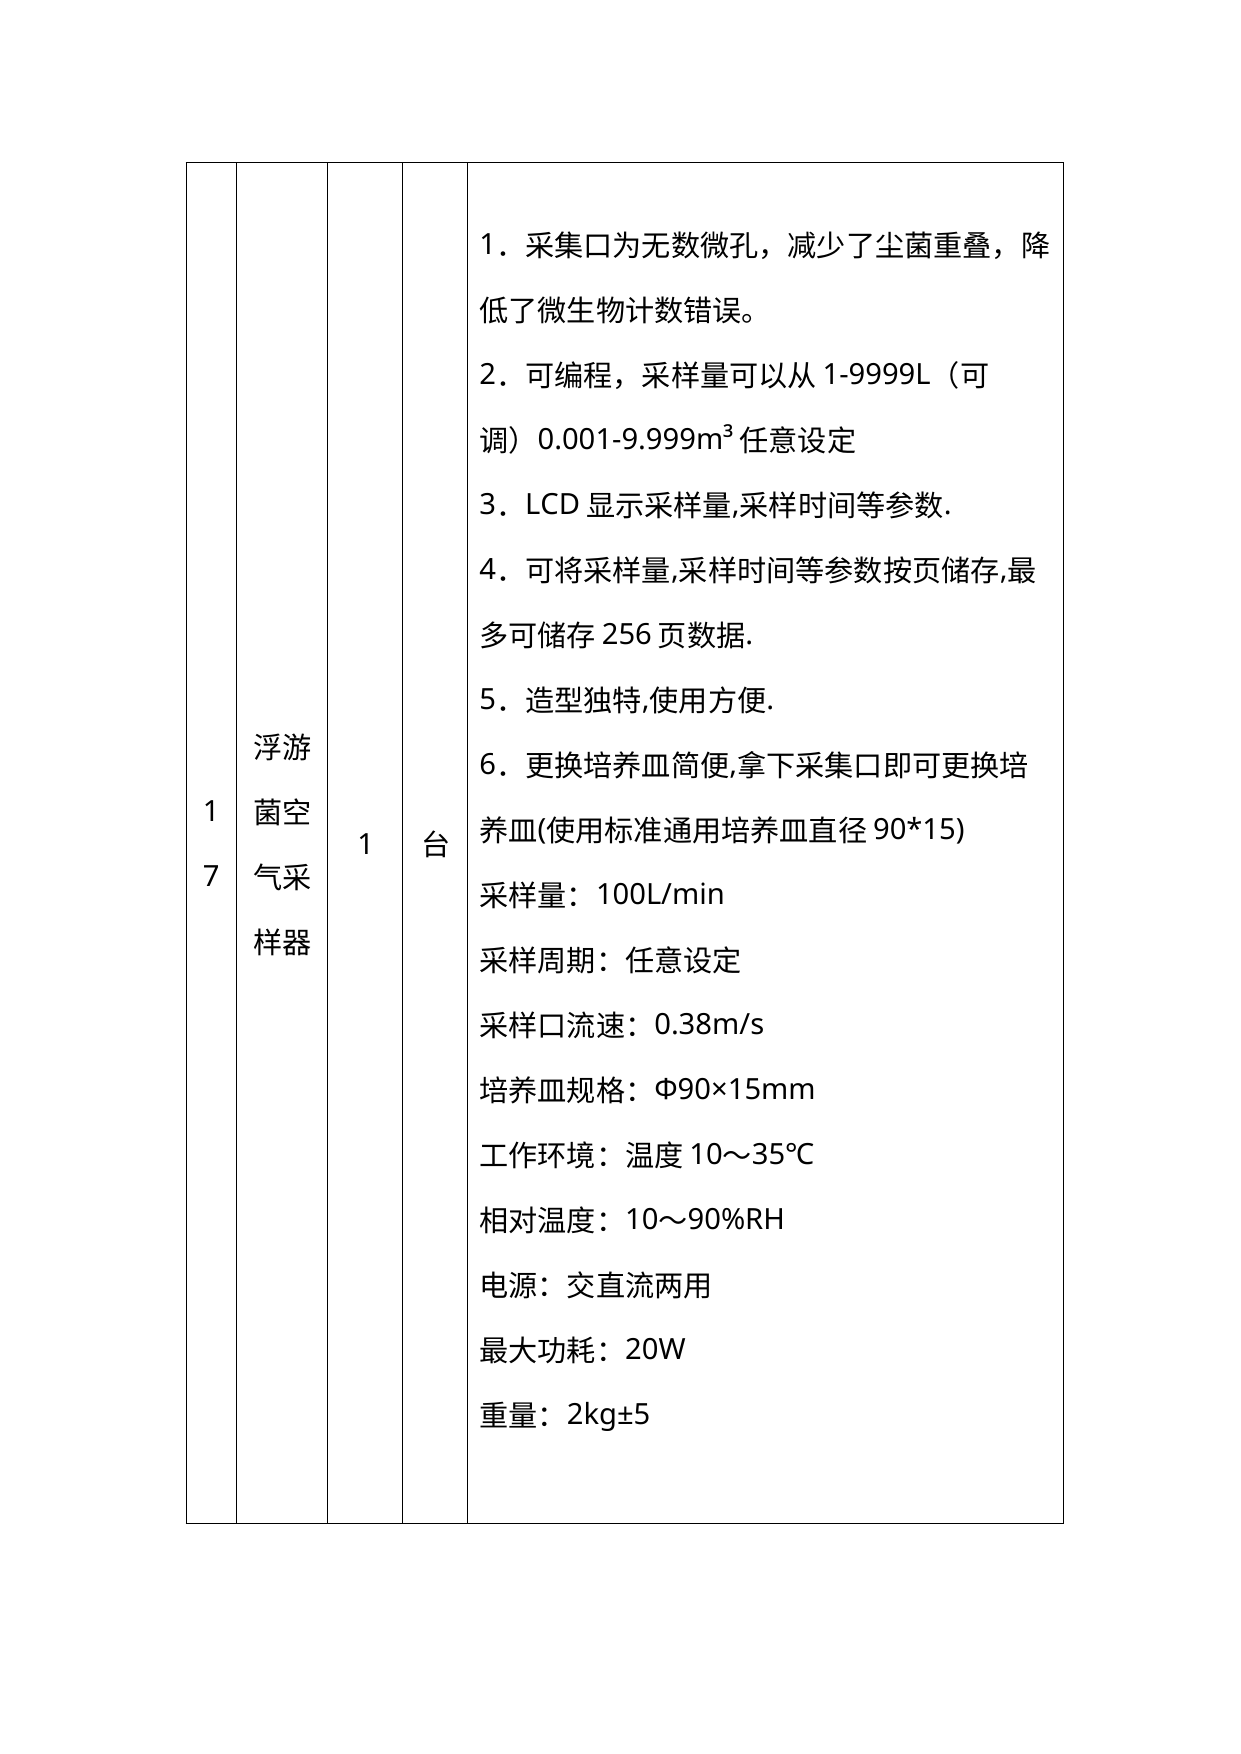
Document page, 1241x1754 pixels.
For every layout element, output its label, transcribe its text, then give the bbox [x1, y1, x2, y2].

table_cell 浮游菌空气采样器 [237, 163, 327, 1523]
table_cell 1．采集口为无数微孔，减少了尘菌重叠，降低了微生物计数错误。 2．可编程，采样量可以从1-9999L（可调）0.001-9.999m³任意设定 3．LCD显示采样量,采样时间等参数. 4．可将采样量,采样时间等参数按页储存,最多可储存256页数据. 5．造型独特,使用方便. 6．更换培养皿简便,拿下采集口即可更换培养皿(使用标准通用培养皿直径90*15) 采样量：100L/min 采样周期：任意设定 采样口流速：0.38m/s 培养皿规格：Φ90×15mm 工作环境：温度10～35℃ 相对温度：10～90%RH 电源：交直流两用 最大功耗：20W 重量：2kg±5 [468, 163, 1063, 1523]
table_cell 1 [328, 163, 402, 1523]
table_cell 17 [187, 163, 236, 1523]
table_cell 台 [403, 163, 467, 1523]
